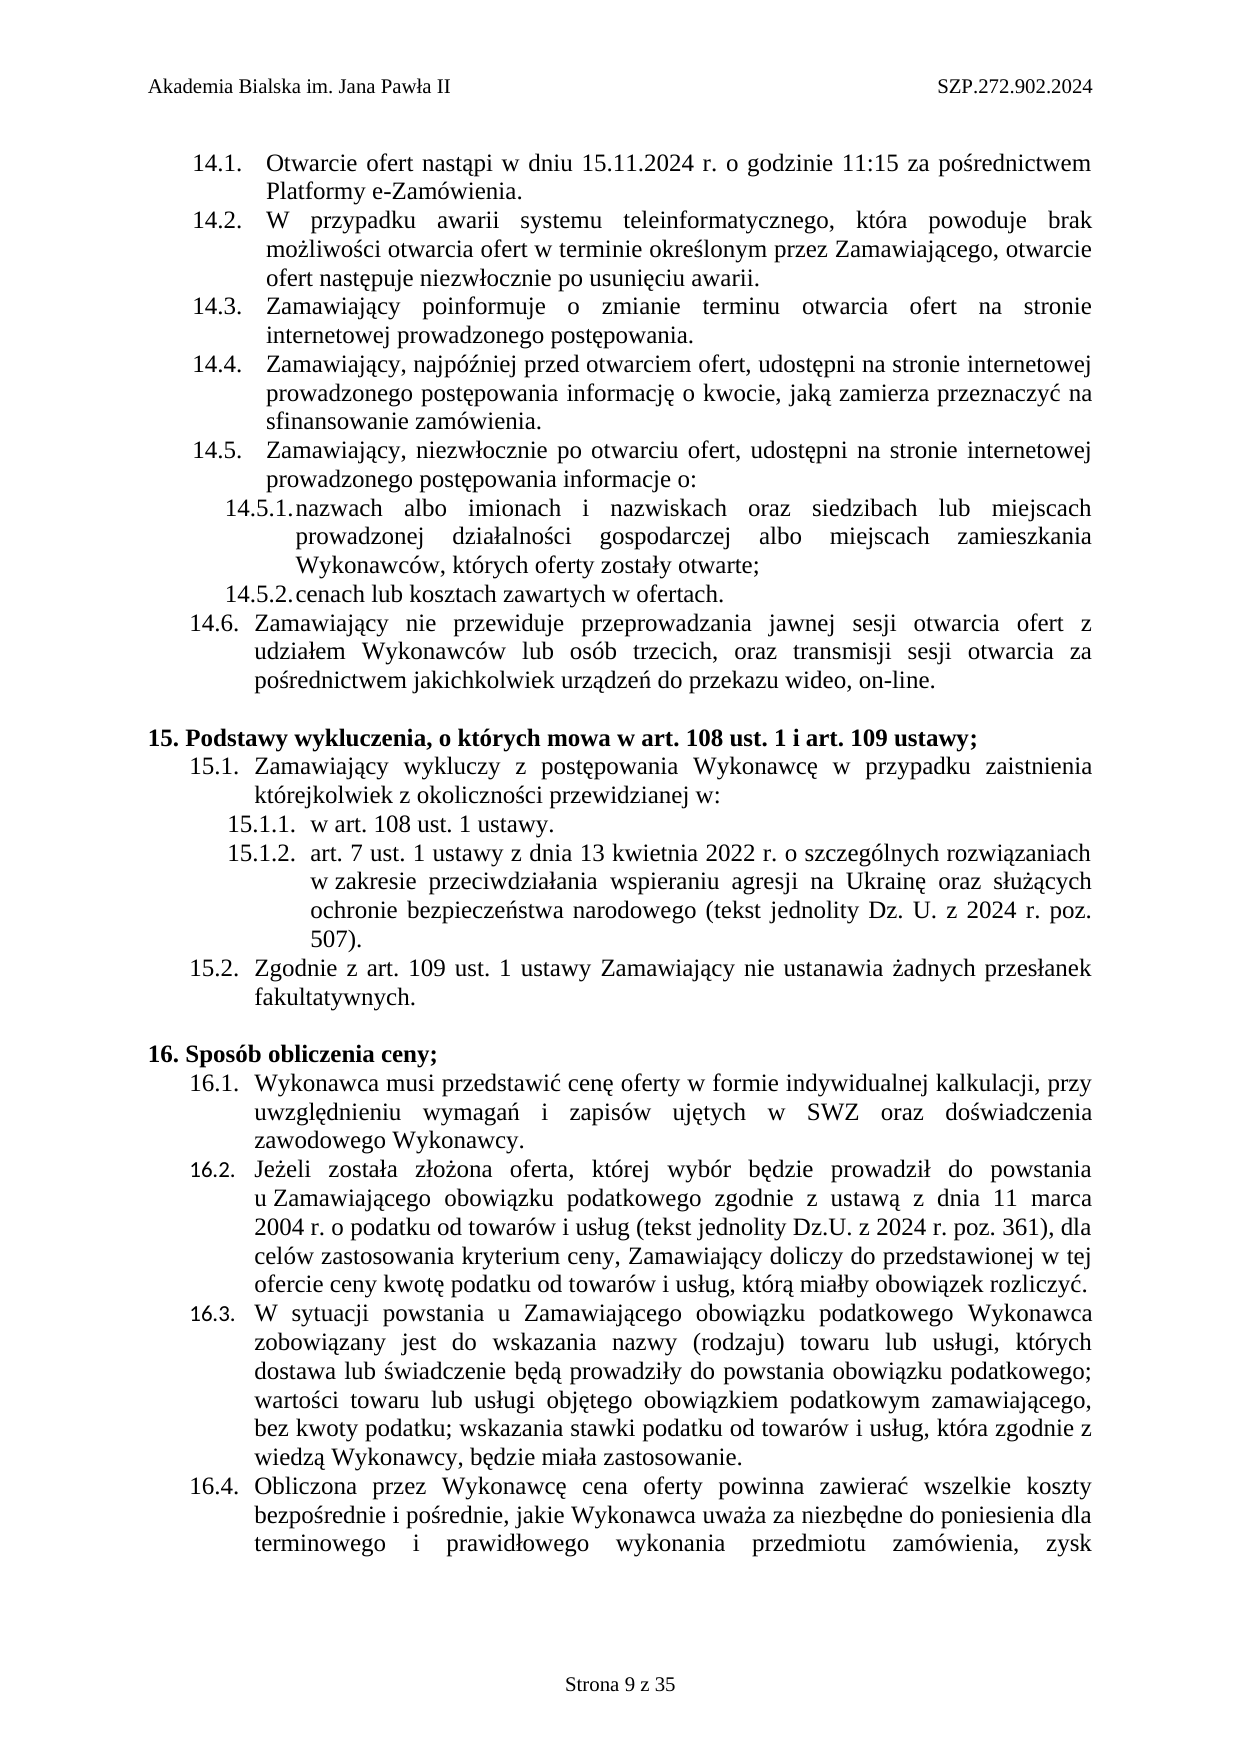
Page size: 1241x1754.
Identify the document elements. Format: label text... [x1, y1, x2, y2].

list Podstawy wykluczenia, o których mowa w art. 108 ust. 1 i art. 109 ustawy; [148, 723, 1093, 751]
list Zgodnie z art. 109 ust. 1 ustawy Zamawiający nie ustanawia żadnych przesłanek fakultatywnych. [189, 953, 1093, 1010]
list Zamawiający wykluczy z postępowania Wykonawcę w przypadku zaistnienia którejkolwiek z okoliczności przewidzianej w: [189, 751, 1093, 809]
list W sytuacji powstania u Zamawiającego obowiązku podatkowego Wykonawca zobowiązany jest do wskazania nazwy (rodzaju) towaru lub usługi, których dostawa lub świadczenie będą prowadziły do powstania obowiązku podatkowego; wartości towaru lub usługi objętego obowiązkiem podatkowym zamawiającego, bez kwoty podatku; wskazania stawki podatku od towarów i usług, która zgodnie z wiedzą Wykonawcy, będzie miała zastosowanie. [189, 1298, 1093, 1471]
list W przypadku awarii systemu teleinformatycznego, która powoduje brak możliwości otwarcia ofert w terminie określonym przez Zamawiającego, otwarcie ofert następuje niezwłocznie po usunięciu awarii. [192, 205, 1093, 291]
list art. 7 ust. 1 ustawy z dnia 13 kwietnia 2022 r. o szczególnych rozwiązaniach w zakresie przeciwdziałania wspieraniu agresji na Ukrainę oraz służących ochronie bezpieczeństwa narodowego (tekst jednolity Dz. U. z 2024 r. poz. 507). [227, 838, 1093, 953]
list cenach lub kosztach zawartych w ofertach. [224, 579, 1093, 608]
list Sposób obliczenia ceny; [148, 1039, 1093, 1068]
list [189, 1471, 1093, 1557]
list Zamawiający, niezwłocznie po otwarciu ofert, udostępni na stronie internetowej prowadzonego postępowania informacje o: [192, 435, 1093, 493]
list Otwarcie ofert nastąpi w dniu 15.11.2024 r. o godzinie 11:15 za pośrednictwem Platformy e-Zamówienia. [192, 148, 1093, 205]
list Zamawiający, najpóźniej przed otwarciem ofert, udostępni na stronie internetowej prowadzonego postępowania informację o kwocie, jaką zamierza przeznaczyć na sfinansowanie zamówienia. [192, 349, 1093, 435]
list Zamawiający poinformuje o zmianie terminu otwarcia ofert na stronie internetowej prowadzonego postępowania. [192, 291, 1093, 349]
list w art. 108 ust. 1 ustawy. [227, 809, 1093, 838]
list Zamawiający nie przewiduje przeprowadzania jawnej sesji otwarcia ofert z udziałem Wykonawców lub osób trzecich, oraz transmisji sesji otwarcia za pośrednictwem jakichkolwiek urządzeń do przekazu wideo, on-line. [189, 608, 1093, 694]
list nazwach albo imionach i nazwiskach oraz siedzibach lub miejscach prowadzonej działalności gospodarczej albo miejscach zamieszkania Wykonawców, których oferty zostały otwarte; [224, 493, 1093, 579]
list Jeżeli została złożona oferta, której wybór będzie prowadził do powstania u Zamawiającego obowiązku podatkowego zgodnie z ustawą z dnia 11 marca 2004 r. o podatku od towarów i usług (tekst jednolity Dz.U. z 2024 r. poz. 361), dla celów zastosowania kryterium ceny, Zamawiający doliczy do przedstawionej w tej ofercie ceny kwotę podatku od towarów i usług, którą miałby obowiązek rozliczyć. [189, 1154, 1093, 1298]
list Wykonawca musi przedstawić cenę oferty w formie indywidualnej kalkulacji, przy uwzględnieniu wymagań i zapisów ujętych w SWZ oraz doświadczenia zawodowego Wykonawcy. [189, 1068, 1093, 1154]
